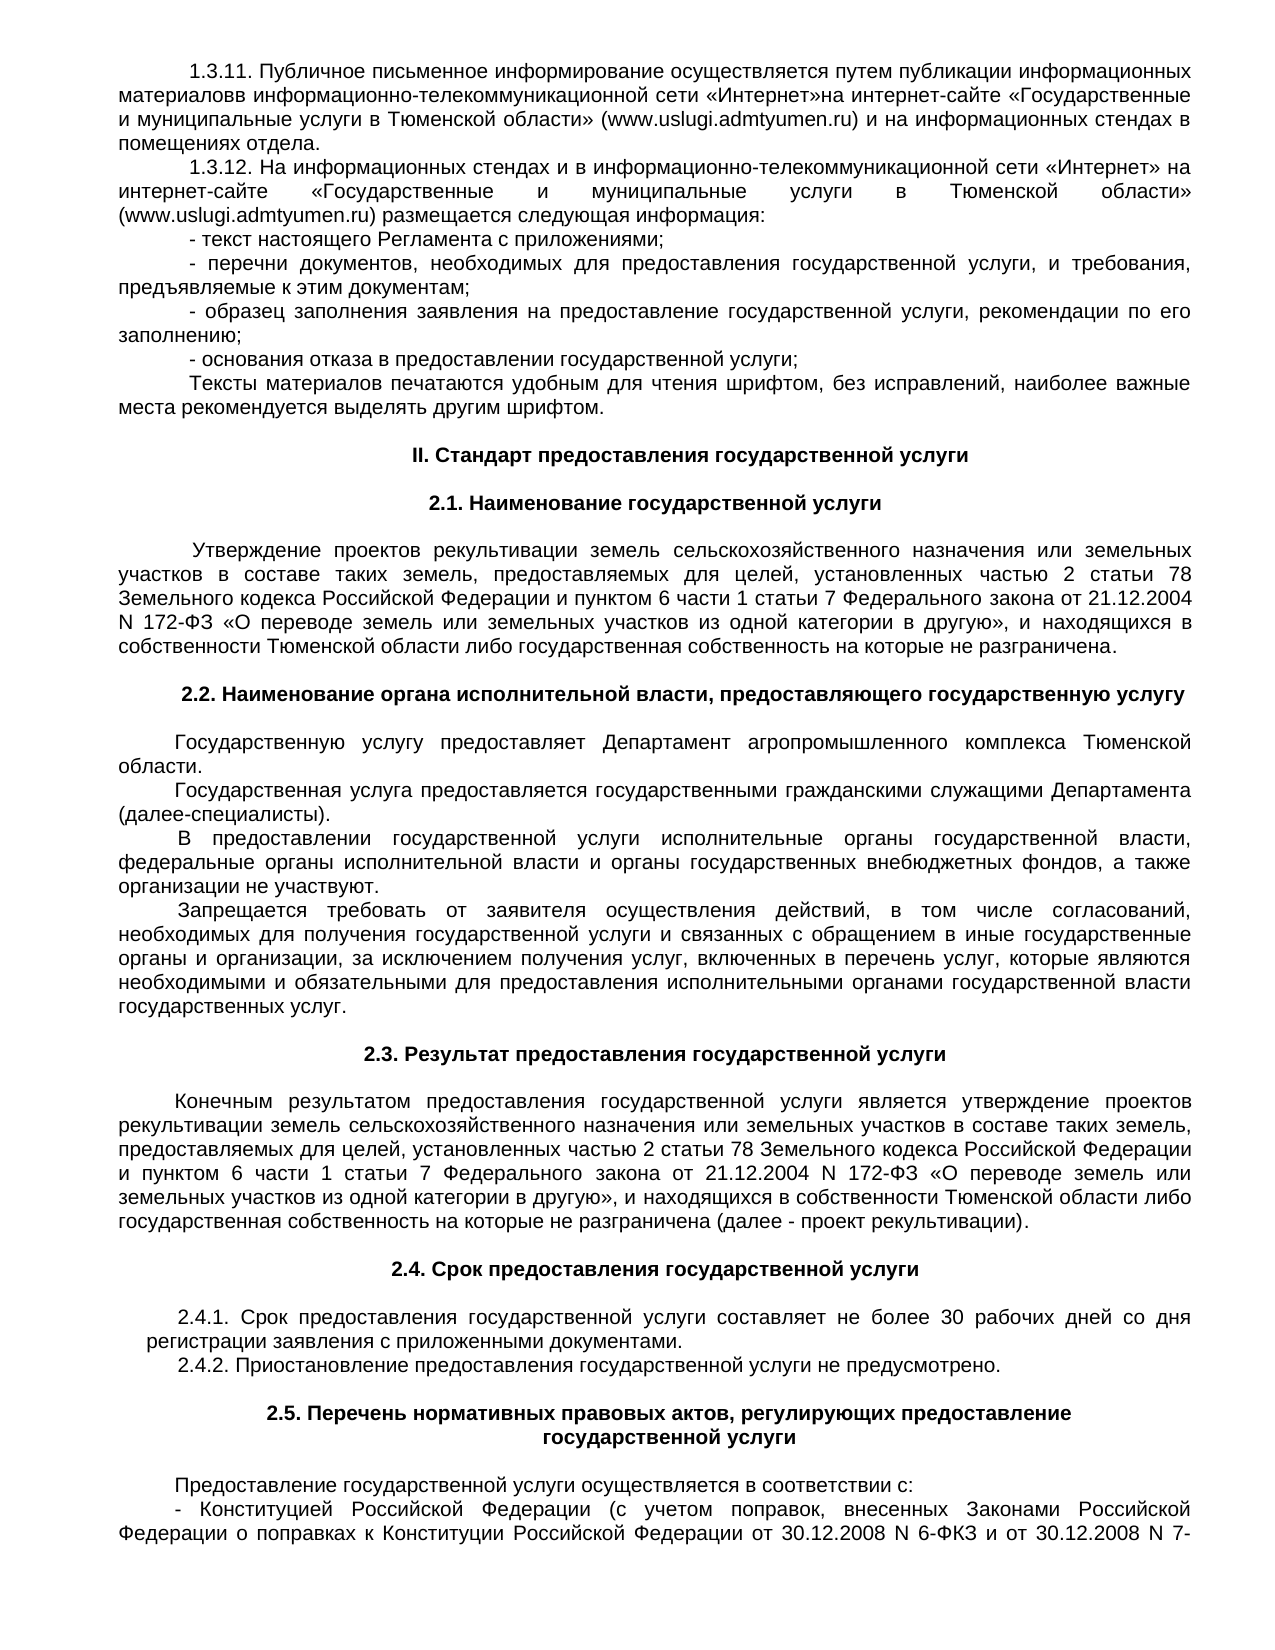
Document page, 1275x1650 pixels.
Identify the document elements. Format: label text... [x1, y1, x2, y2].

text 2.3. Результат предоставления государственной услуги [118, 1041, 1192, 1065]
text - текст настоящего Регламента с приложениями; [118, 227, 1192, 251]
text 2.5. Перечень нормативных правовых актов, регулирующих предоставление [146, 1401, 1192, 1425]
text Государственную услугу предоставляет Департамент агропромышленного комплекса Тюменской области. [118, 730, 1192, 778]
text 2.4.1. Срок предоставления государственной услуги составляет не более 30 рабочих дней со дня регистрации заявления с приложенными документами. [146, 1305, 1192, 1353]
text государственной услуги [146, 1425, 1192, 1449]
text 2.1. Наименование государственной услуги [118, 490, 1192, 514]
text Конечным результатом предоставления государственной услуги является утверждение проектов рекультивации земель сельскохозяйственного назначения или земельных участков в составе таких земель, предоставляемых для целей, установленных частью 2 статьи 78 Земельного кодекса Российской Федерации и пунктом 6 части 1 статьи 7 Федерального закона от 21.12.2004 N 172-ФЗ «О переводе земель или земельных участков из одной категории в другую», и находящихся в собственности Тюменской области либо государственная собственность на которые не разграничена (далее - проект рекультивации). [118, 1089, 1192, 1233]
text Предоставление государственной услуги осуществляется в соответствии с: [118, 1473, 1192, 1497]
text В предоставлении государственной услуги исполнительные органы государственной власти, федеральные органы исполнительной власти и органы государственных внебюджетных фондов, а также организации не участвуют. [118, 826, 1192, 898]
text 1.3.12. На информационных стендах и в информационно-телекоммуникационной сети «Интернет» на интернет-сайте «Государственные и муниципальные услуги в Тюменской области» (www.uslugi.admtyumen.ru) размещается следующая информация: [118, 155, 1192, 227]
text Утверждение проектов рекультивации земель сельскохозяйственного назначения или земельных участков в составе таких земель, предоставляемых для целей, установленных частью 2 статьи 78 Земельного кодекса Российской Федерации и пунктом 6 части 1 статьи 7 Федерального закона от 21.12.2004 N 172-ФЗ «О переводе земель или земельных участков из одной категории в другую», и находящихся в собственности Тюменской области либо государственная собственность на которые не разграничена. [118, 538, 1192, 658]
text Государственная услуга предоставляется государственными гражданскими служащими Департамента (далее-специалисты). [118, 778, 1192, 826]
text - перечни документов, необходимых для предоставления государственной услуги, и требования, предъявляемые к этим документам; [118, 251, 1192, 299]
text - основания отказа в предоставлении государственной услуги; [118, 347, 1192, 371]
text Запрещается требовать от заявителя осуществления действий, в том числе согласований, необходимых для получения государственной услуги и связанных с обращением в иные государственные органы и организации, за исключением получения услуг, включенных в перечень услуг, которые являются необходимыми и обязательными для предоставления исполнительными органами государственной власти государственных услуг. [118, 898, 1192, 1017]
text 2.4. Срок предоставления государственной услуги [118, 1257, 1192, 1281]
text - образец заполнения заявления на предоставление государственной услуги, рекомендации по его заполнению; [118, 299, 1192, 347]
text II. Стандарт предоставления государственной услуги [118, 442, 1192, 466]
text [118, 1497, 1192, 1544]
text Тексты материалов печатаются удобным для чтения шрифтом, без исправлений, наиболее важные места рекомендуется выделять другим шрифтом. [118, 371, 1192, 418]
text 2.2. Наименование органа исполнительной власти, предоставляющего государственную услугу [118, 682, 1192, 706]
text 1.3.11. Публичное письменное информирование осуществляется путем публикации информационных материаловв информационно-телекоммуникационной сети «Интернет»на интернет-сайте «Государственные и муниципальные услуги в Тюменской области» (www.uslugi.admtyumen.ru) и на информационных стендах в помещениях отдела. [118, 59, 1192, 155]
text 2.4.2. Приостановление предоставления государственной услуги не предусмотрено. [146, 1353, 1192, 1377]
